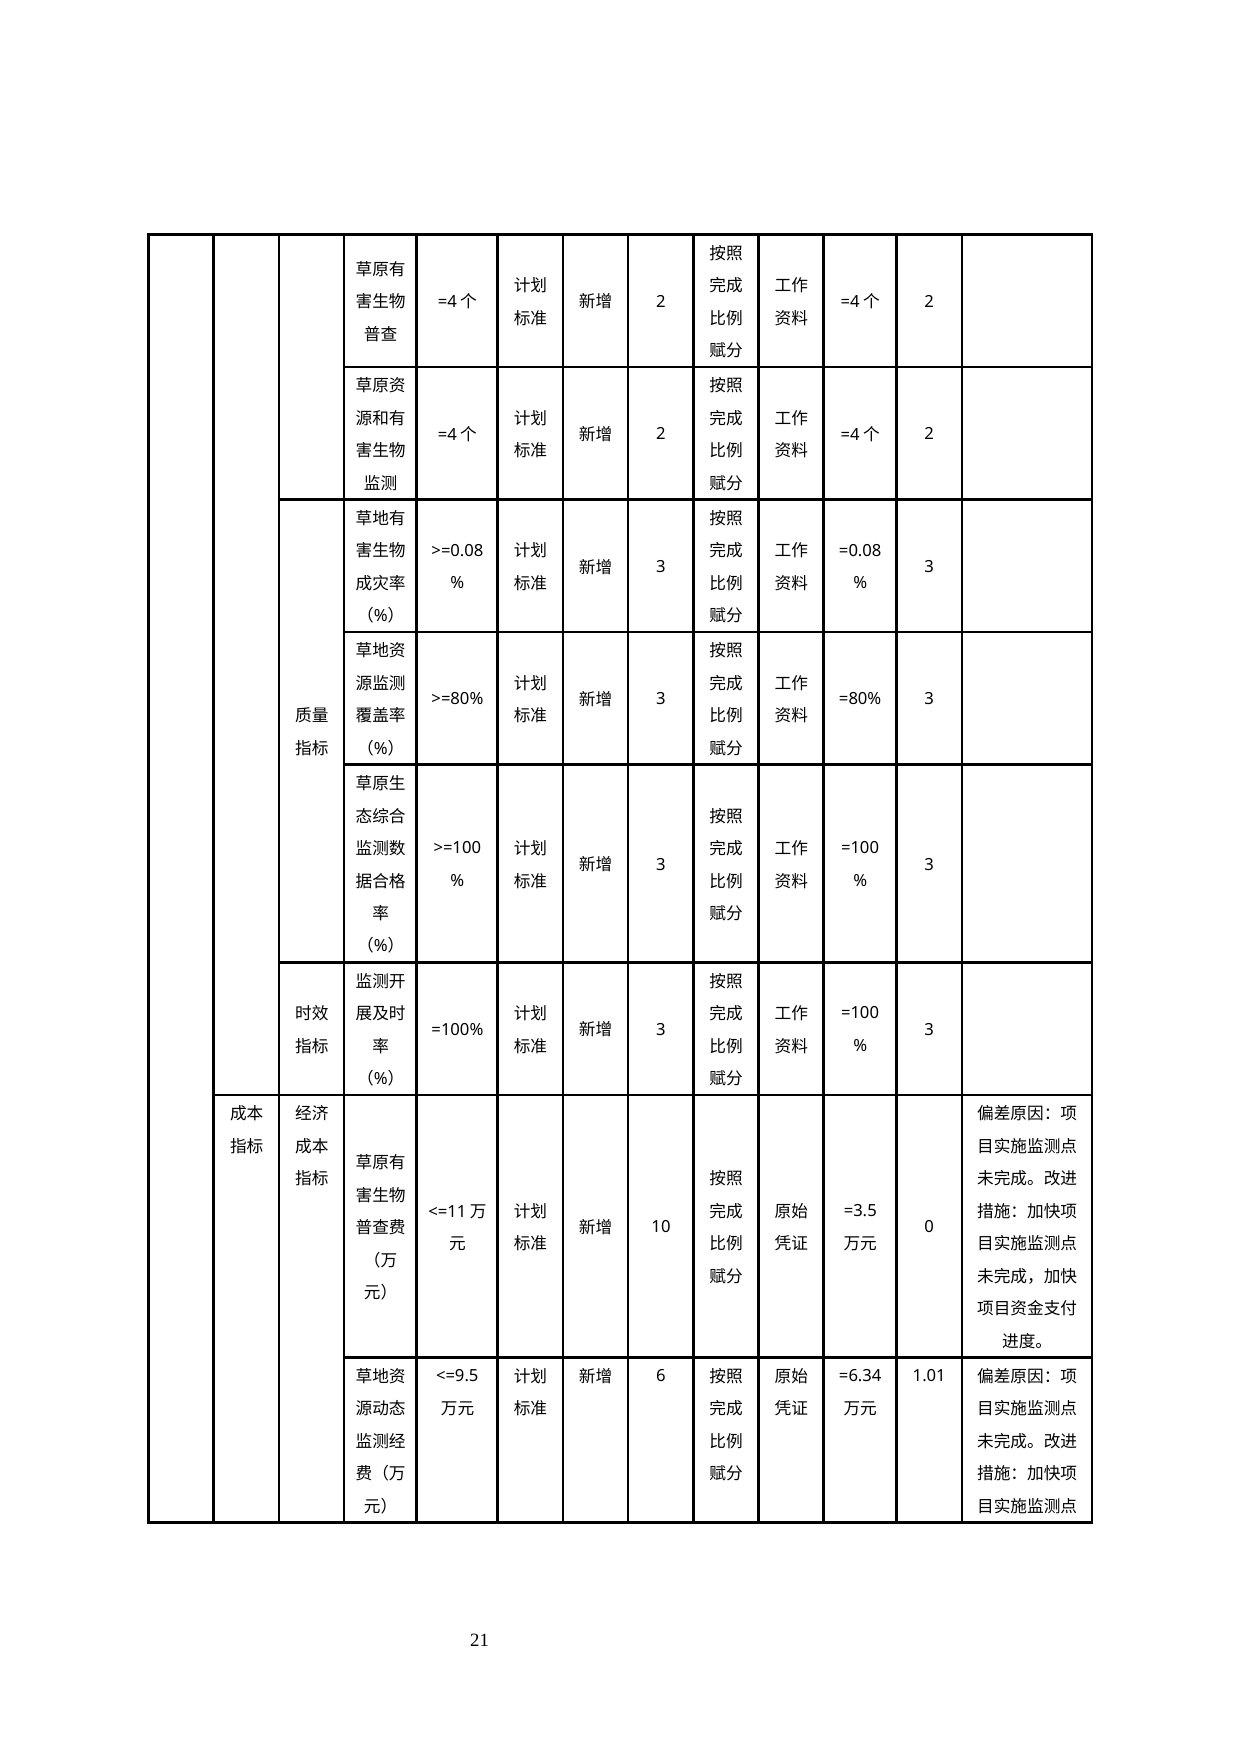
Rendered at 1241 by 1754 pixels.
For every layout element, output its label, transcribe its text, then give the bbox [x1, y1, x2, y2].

table_cell 2 [629, 368, 692, 498]
table_cell =100% [825, 964, 895, 1093]
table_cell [963, 1359, 1091, 1521]
table_cell [963, 501, 1091, 631]
table_cell 经济成本指标 [280, 1096, 343, 1521]
table_cell 工作资料 [760, 368, 822, 498]
table_cell 草地资源动态监测经费（万元） [345, 1359, 415, 1521]
table_cell 草地资源监测覆盖率（%） [345, 633, 415, 763]
table_cell 工作资料 [760, 766, 822, 961]
table_cell >=0.08% [418, 501, 496, 631]
table_cell 10 [629, 1096, 692, 1356]
table_cell 按照完成比例赋分 [695, 368, 757, 498]
table_cell 工作资料 [760, 964, 822, 1093]
table_cell 草原有害生物普查费（万元） [345, 1096, 415, 1356]
table_cell 2 [629, 236, 692, 366]
table_cell 原始凭证 [760, 1096, 822, 1356]
table_cell =3.5万元 [825, 1096, 895, 1356]
table_cell 草地有害生物成灾率（%） [345, 501, 415, 631]
table_cell =0.08% [825, 501, 895, 631]
table_cell 3 [898, 633, 961, 763]
table_cell >=80% [418, 633, 496, 763]
table_cell 新增 [564, 1096, 627, 1356]
table_cell [963, 368, 1091, 498]
table_cell 按照完成比例赋分 [695, 1096, 757, 1356]
table_cell 计划标准 [499, 633, 562, 763]
table_cell =4个 [418, 236, 496, 366]
table_cell [963, 633, 1091, 763]
table_cell 3 [898, 766, 961, 961]
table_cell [963, 1096, 1091, 1356]
table_cell 质量指标 [280, 501, 343, 961]
table_cell =4个 [825, 236, 895, 366]
table_cell 3 [898, 964, 961, 1093]
table_cell 新增 [564, 1359, 627, 1521]
table_cell =4个 [418, 368, 496, 498]
table_cell 3 [629, 964, 692, 1093]
table_cell 监测开展及时率（%） [345, 964, 415, 1093]
table_cell =80% [825, 633, 895, 763]
table_cell 草原资源和有害生物监测 [345, 368, 415, 498]
table_cell =100% [825, 766, 895, 961]
table_cell 计划标准 [499, 964, 562, 1093]
table_cell 0 [898, 1096, 961, 1356]
table_cell 按照完成比例赋分 [695, 633, 757, 763]
table_cell =6.34万元 [825, 1359, 895, 1521]
table_cell =100% [418, 964, 496, 1093]
table_cell 3 [629, 501, 692, 631]
table_cell 新增 [564, 633, 627, 763]
table_cell 新增 [564, 766, 627, 961]
table_cell 新增 [564, 964, 627, 1093]
table_cell 按照完成比例赋分 [695, 236, 757, 366]
table_cell 草原生态综合监测数据合格率（%） [345, 766, 415, 961]
table_cell 2 [898, 368, 961, 498]
table_cell [963, 964, 1091, 1093]
table_cell 成本指标 [215, 1096, 278, 1521]
table_cell 6 [629, 1359, 692, 1521]
table_cell 按照完成比例赋分 [695, 766, 757, 961]
table_cell 3 [629, 766, 692, 961]
table_cell [963, 766, 1091, 961]
table_cell <=11万元 [418, 1096, 496, 1356]
table_cell =4个 [825, 368, 895, 498]
table_cell 2 [898, 236, 961, 366]
table_cell 按照完成比例赋分 [695, 964, 757, 1093]
table_cell 新增 [564, 236, 627, 366]
table_cell 计划标准 [499, 1096, 562, 1356]
table_cell 工作资料 [760, 236, 822, 366]
table_cell <=9.5万元 [418, 1359, 496, 1521]
table_cell 新增 [564, 501, 627, 631]
table_cell 计划标准 [499, 766, 562, 961]
table_cell 草原有害生物普查 [345, 236, 415, 366]
table_cell 计划标准 [499, 236, 562, 366]
table_cell 3 [629, 633, 692, 763]
table_cell 按照完成比例赋分 [695, 1359, 757, 1521]
table_cell 工作资料 [760, 633, 822, 763]
table_cell 按照完成比例赋分 [695, 501, 757, 631]
table_cell 3 [898, 501, 961, 631]
table_cell [963, 236, 1091, 366]
table_cell 时效指标 [280, 964, 343, 1093]
table_cell 工作资料 [760, 501, 822, 631]
table_cell 1.01 [898, 1359, 961, 1521]
table_cell 计划标准 [499, 501, 562, 631]
table_cell >=100% [418, 766, 496, 961]
table_cell 原始凭证 [760, 1359, 822, 1521]
table_cell 新增 [564, 368, 627, 498]
table_cell 计划标准 [499, 368, 562, 498]
table_cell 计划标准 [499, 1359, 562, 1521]
